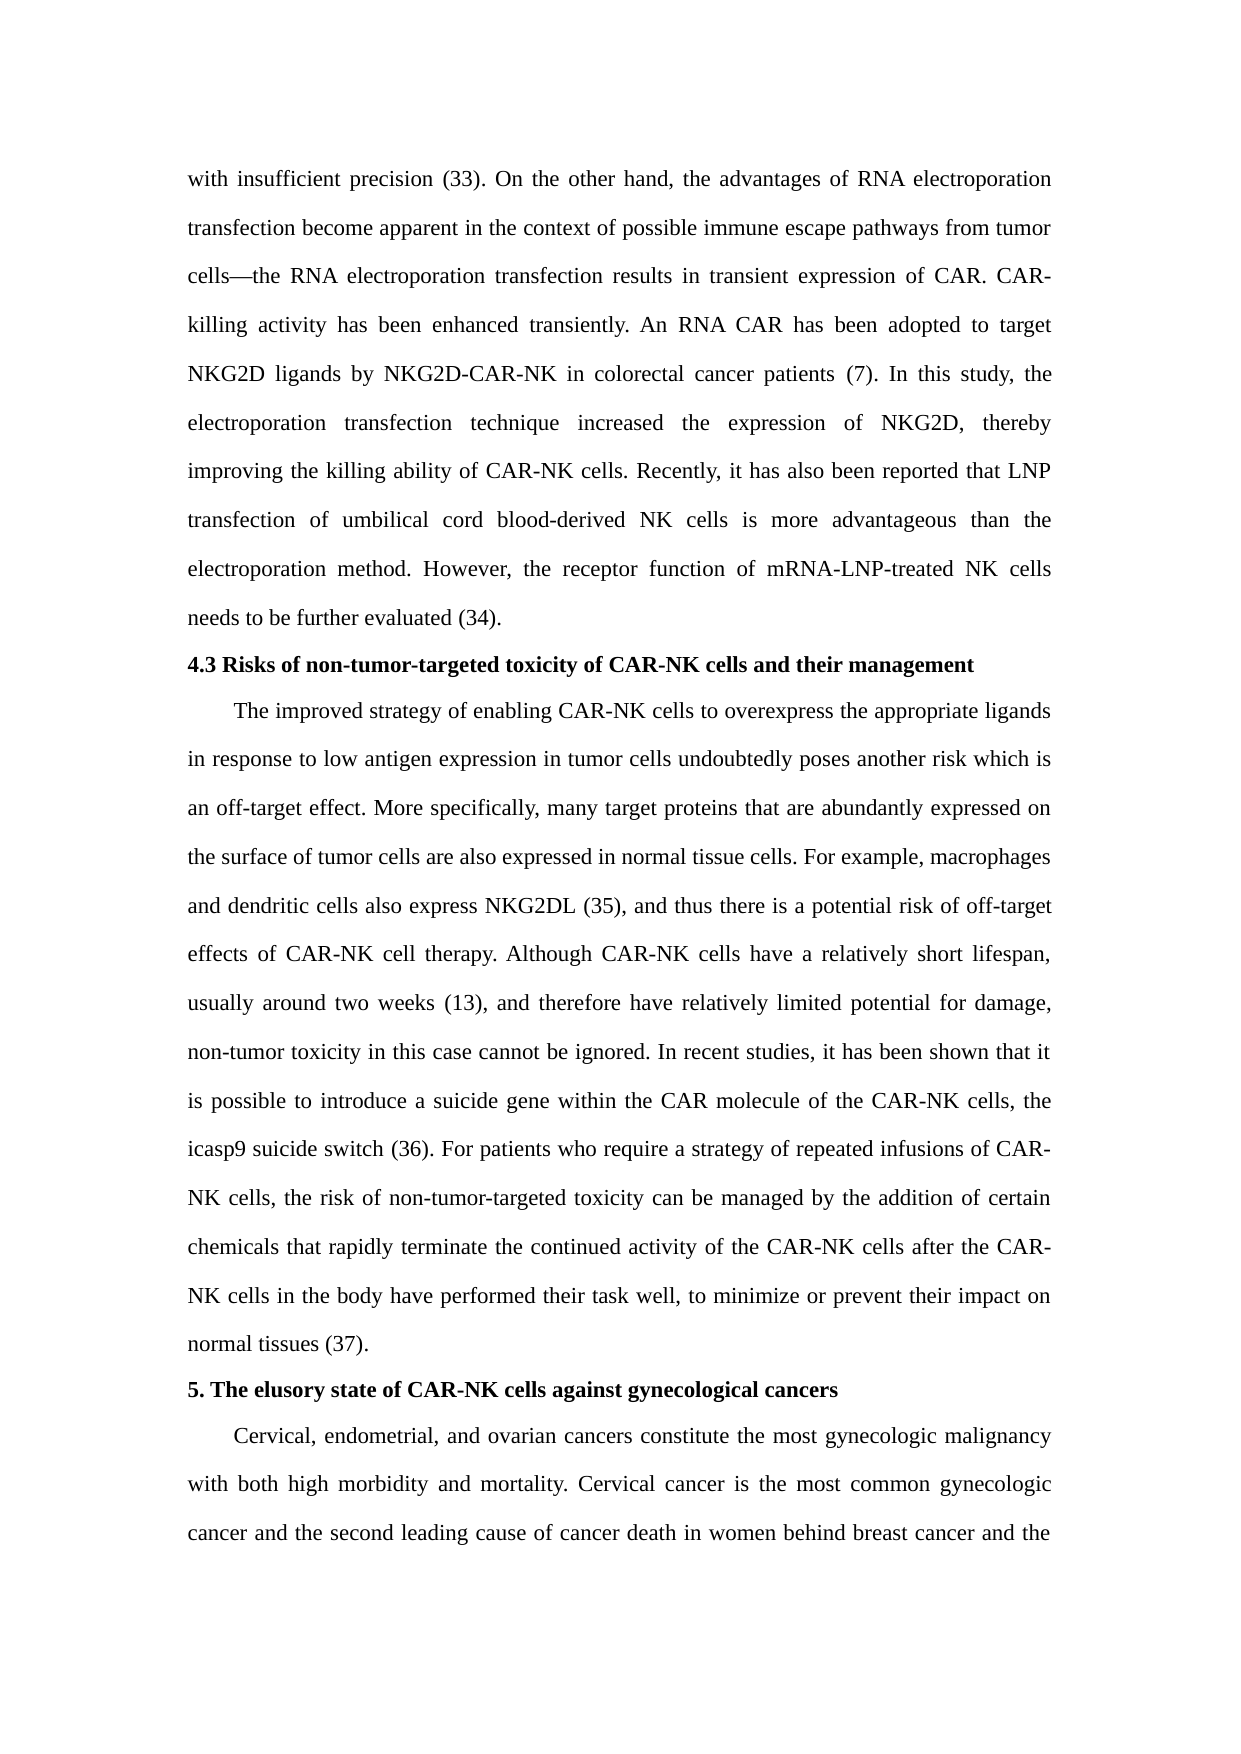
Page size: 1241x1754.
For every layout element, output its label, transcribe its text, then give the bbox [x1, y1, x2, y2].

text 4.3 Risks of non-tumor-targeted toxicity of CAR-NK cells and their management [187, 648, 1053, 681]
text 5. The elusory state of CAR-NK cells against gynecological cancers [187, 1373, 1053, 1406]
text The improved strategy of enabling CAR-NK cells to overexpress the appropriate ligands in response to low antigen expression in tumor cells undoubtedly poses another risk which is an off-target effect. More specifically, many target proteins that are abundantly expressed on the surface of tumor cells are also expressed in normal tissue cells. For example, macrophages and dendritic cells also express NKG2DL (35), and thus there is a potential risk of off-target effects of CAR-NK cell therapy. Although CAR-NK cells have a relatively short lifespan, usually around two weeks (13), and therefore have relatively limited potential for damage, non-tumor toxicity in this case cannot be ignored. In recent studies, it has been shown that it is possible to introduce a suicide gene within the CAR molecule of the CAR-NK cells, the icasp9 suicide switch (36). For patients who require a strategy of repeated infusions of CAR-NK cells, the risk of non-tumor-targeted toxicity can be managed by the addition of certain chemicals that rapidly terminate the continued activity of the CAR-NK cells after the CAR-NK cells in the body have performed their task well, to minimize or prevent their impact on normal tissues (37). [187, 694, 1053, 1360]
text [187, 162, 1053, 633]
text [187, 1419, 1053, 1549]
